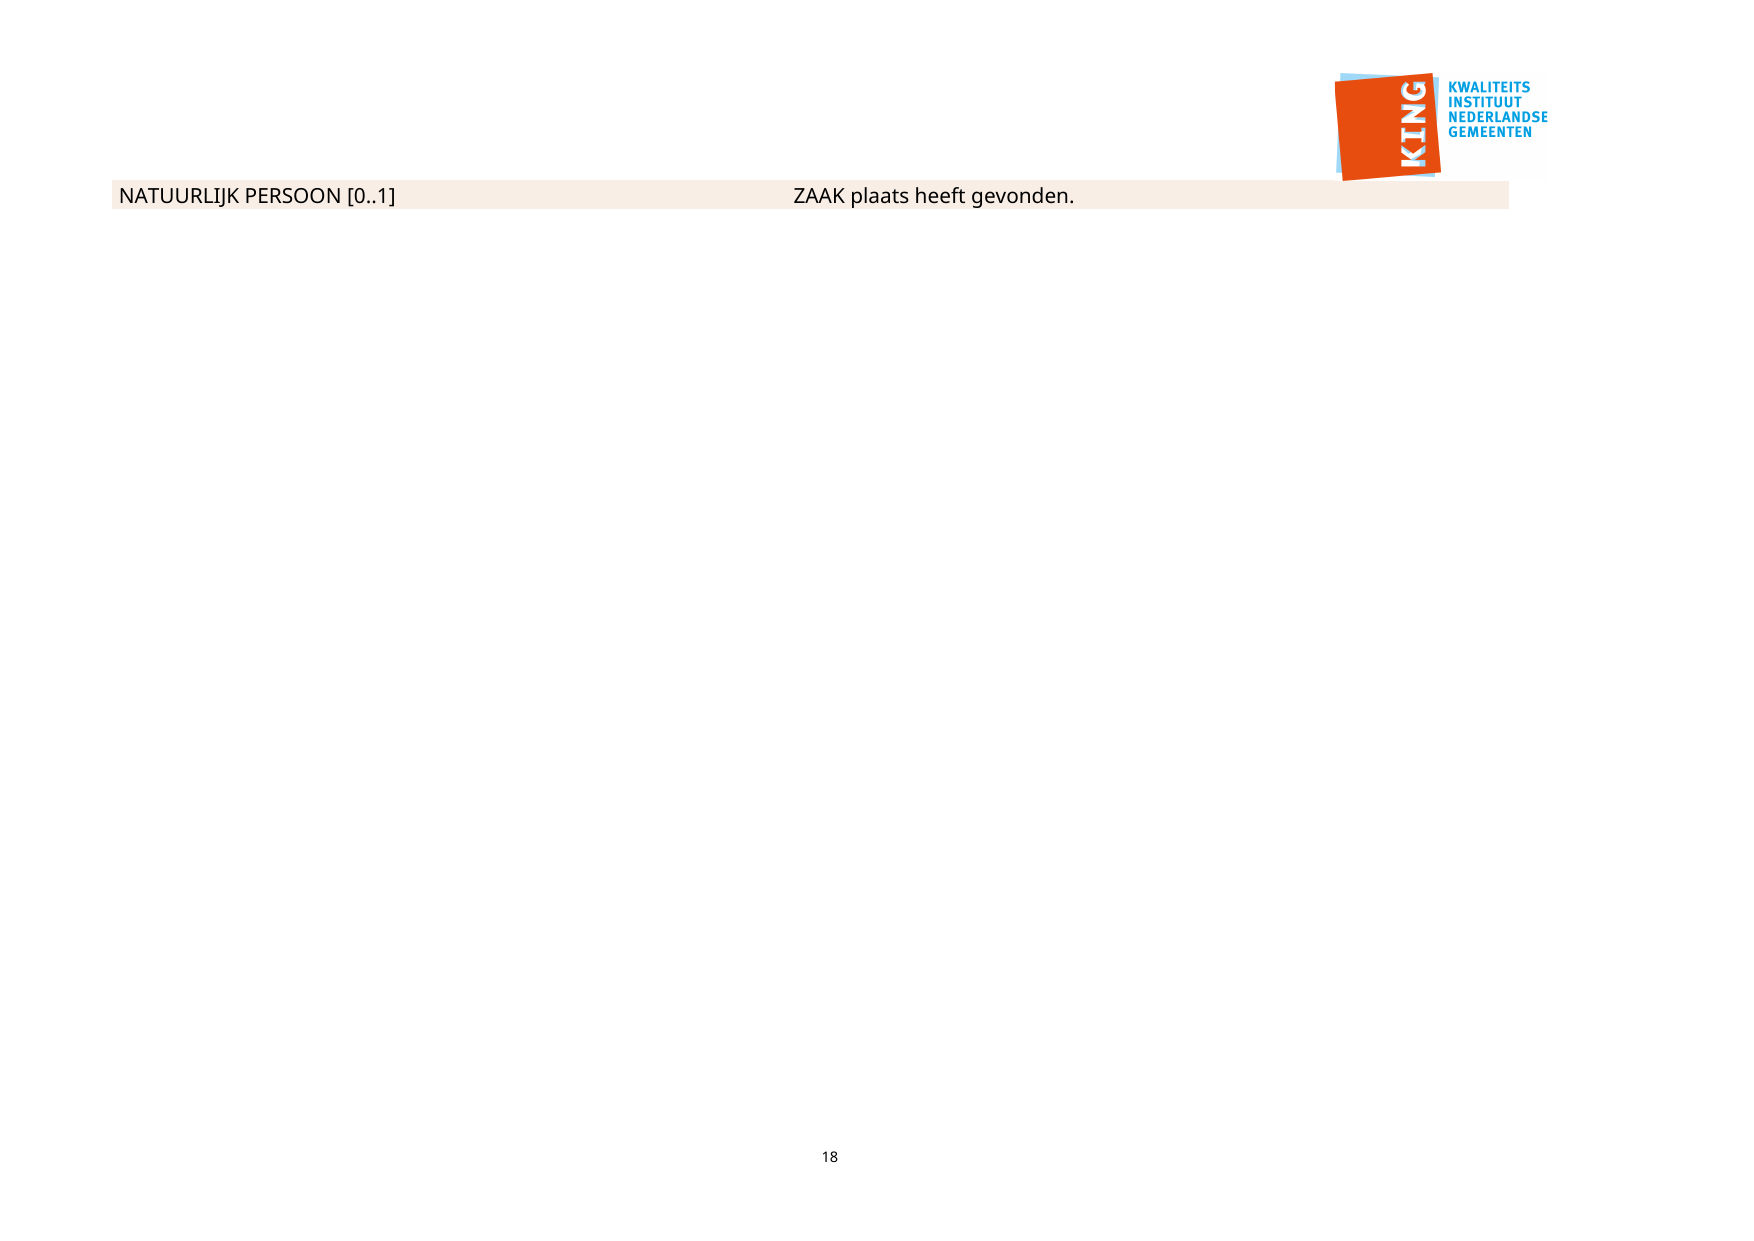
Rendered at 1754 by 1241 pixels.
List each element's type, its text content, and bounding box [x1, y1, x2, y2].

picture [1334, 73, 1548, 181]
table_cell KLANTCONTACT [0..*] heeft plaatsgevonden met NATUURLIJK PERSOON [0..1] [112, 180, 787, 209]
table_cell De NATUURLIJK PERSOON waarmee een individueel contact over een ZAAK plaats heeft gevonden. [787, 180, 1509, 209]
